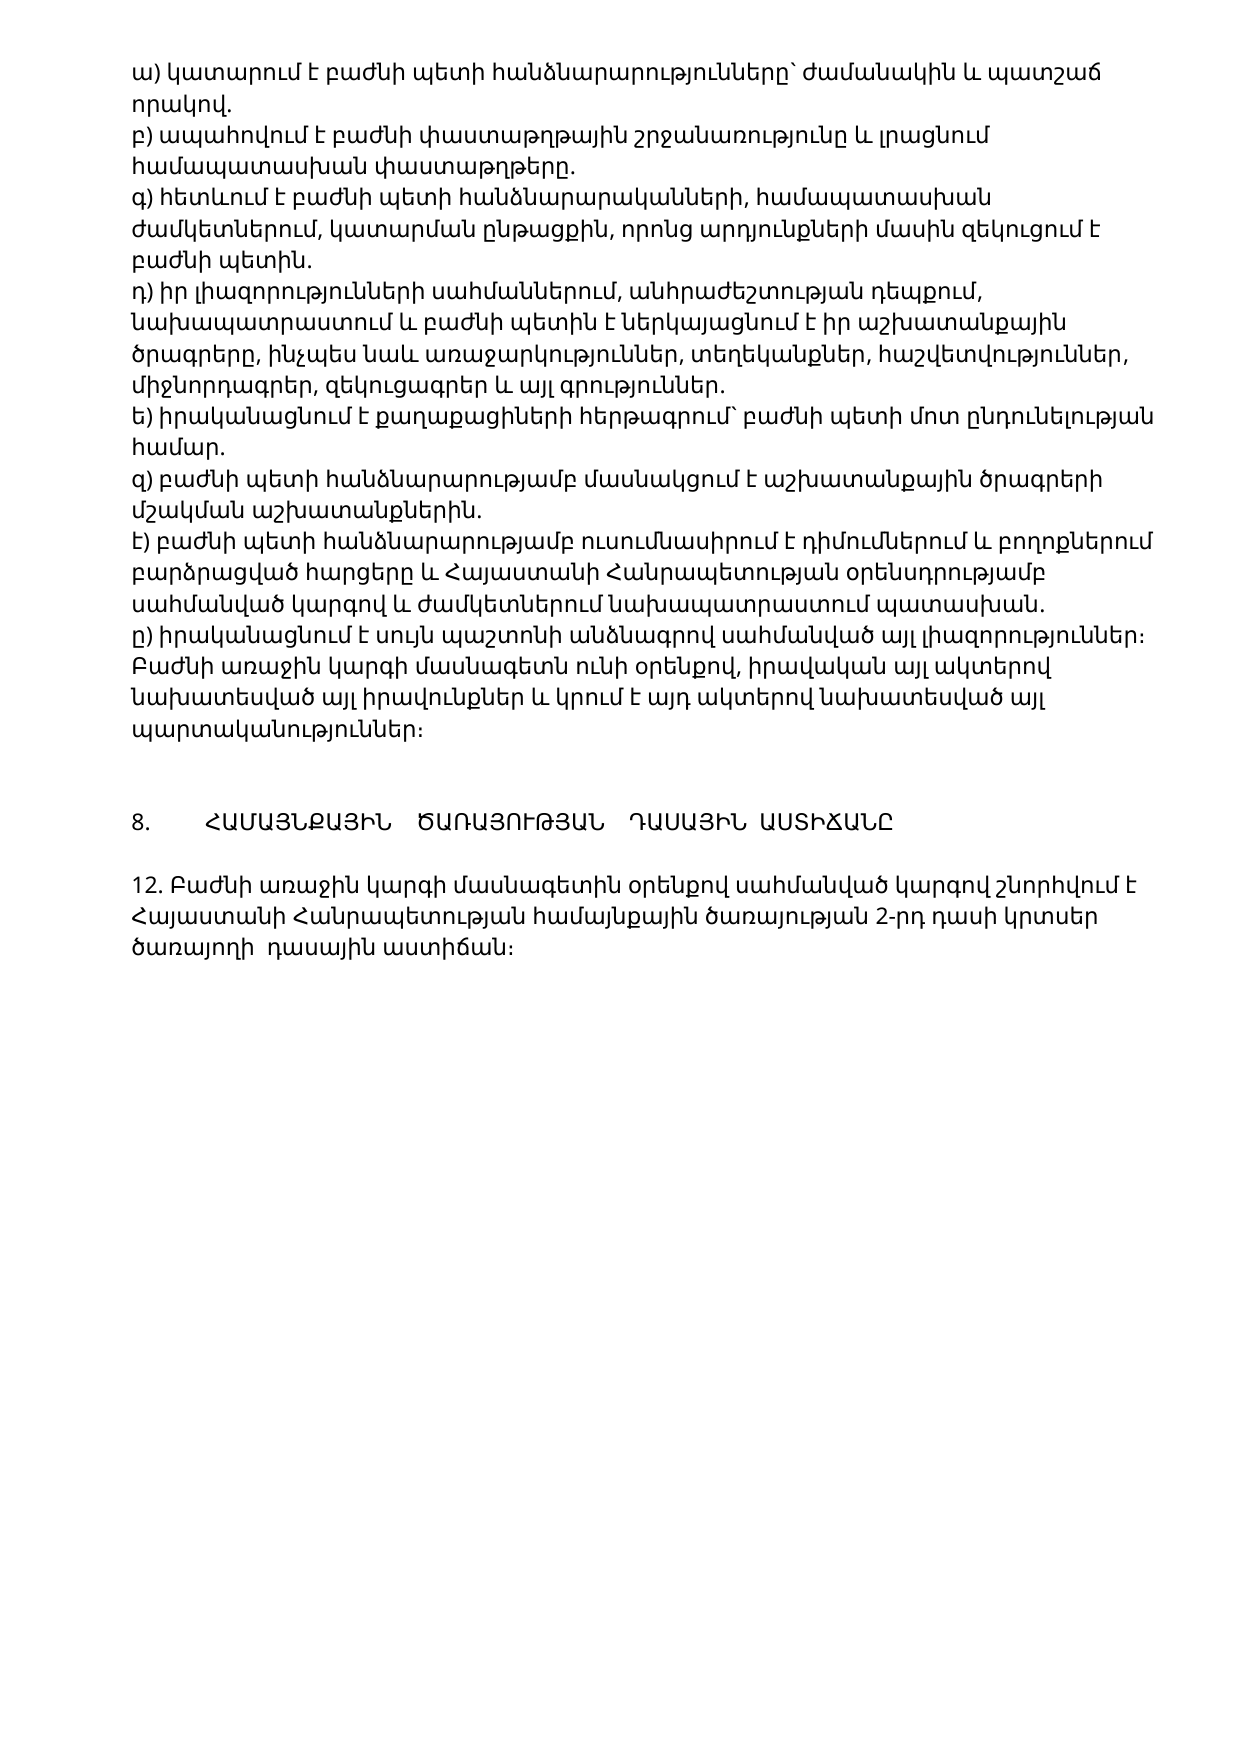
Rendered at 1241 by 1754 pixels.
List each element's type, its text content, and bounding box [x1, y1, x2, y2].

text Բաժնի առաջին կարգի մասնագետն ունի oրենքով, իրավական այլ ակտերով նախատեսված այլ իրավունքներ և կրում է այդ ակտերով նախատեսված այլ պարտականություններ։ [131, 650, 1162, 744]
text դ) իր լիազորությունների սահմաններում, անհրաժեշտության դեպքում, նախապատրաստում և բաժնի պետին է ներկայացնում է իր աշխատանքային ծրագրերը, ինչպես նաև առաջարկություններ, տեղեկանքներ, հաշվետվություններ, միջնորդագրեր, զեկուցագրեր և այլ գրություններ. [131, 275, 1162, 400]
text ա) կատարում է բաժնի պետի հանձնարարությունները` ժամանակին և պատշաճ որակով. [131, 56, 1162, 119]
text է) բաժնի պետի հանձնարարությամբ ուսումնասիրում է դիմումներում և բողոքներում բարձրացված հարցերը և Հայաստանի Հանրապետության օրենսդրությամբ սահմանված կարգով և ժամկետներում նախապատրաստում պատասխան. [131, 525, 1162, 619]
text ե) իրականացնում է քաղաքացիների հերթագրում` բաժնի պետի մոտ ընդունելության համար. [131, 400, 1162, 462]
text զ) բաժնի պետի հանձնարարությամբ մասնակցում է աշխատանքային ծրագրերի մշակման աշխատանքներին. [131, 462, 1162, 525]
text ը) իրականացնում է սույն պաշտոնի անձնագրով սահմանված այլ լիազորություններ։ [131, 619, 1162, 650]
text 8. ՀԱՄԱՅՆՔԱՅԻՆ ԾԱՌԱՅՈՒԹՅԱՆ ԴԱՍԱՅԻՆ ԱՍՏԻՃԱՆԸ [131, 806, 1162, 837]
text 12. Բաժնի առաջին կարգի մասնագետին օրենքով սահմանված կարգով շնորհվում է Հայաստանի Հանրապետության համայնքային ծառայության 2-րդ դասի կրտսեր ծառայողի դասային աստիճան։ [131, 869, 1162, 962]
text բ) ապահովում է բաժնի փաստաթղթային շրջանառությունը և լրացնում համապատասխան փաստաթղթերը. [131, 119, 1162, 181]
text գ) հետևում է բաժնի պետի հանձնարարականների, համապատասխան ժամկետներում, կատարման ընթացքին, որոնց արդյունքների մասին զեկուցում է բաժնի պետին. [131, 181, 1162, 275]
